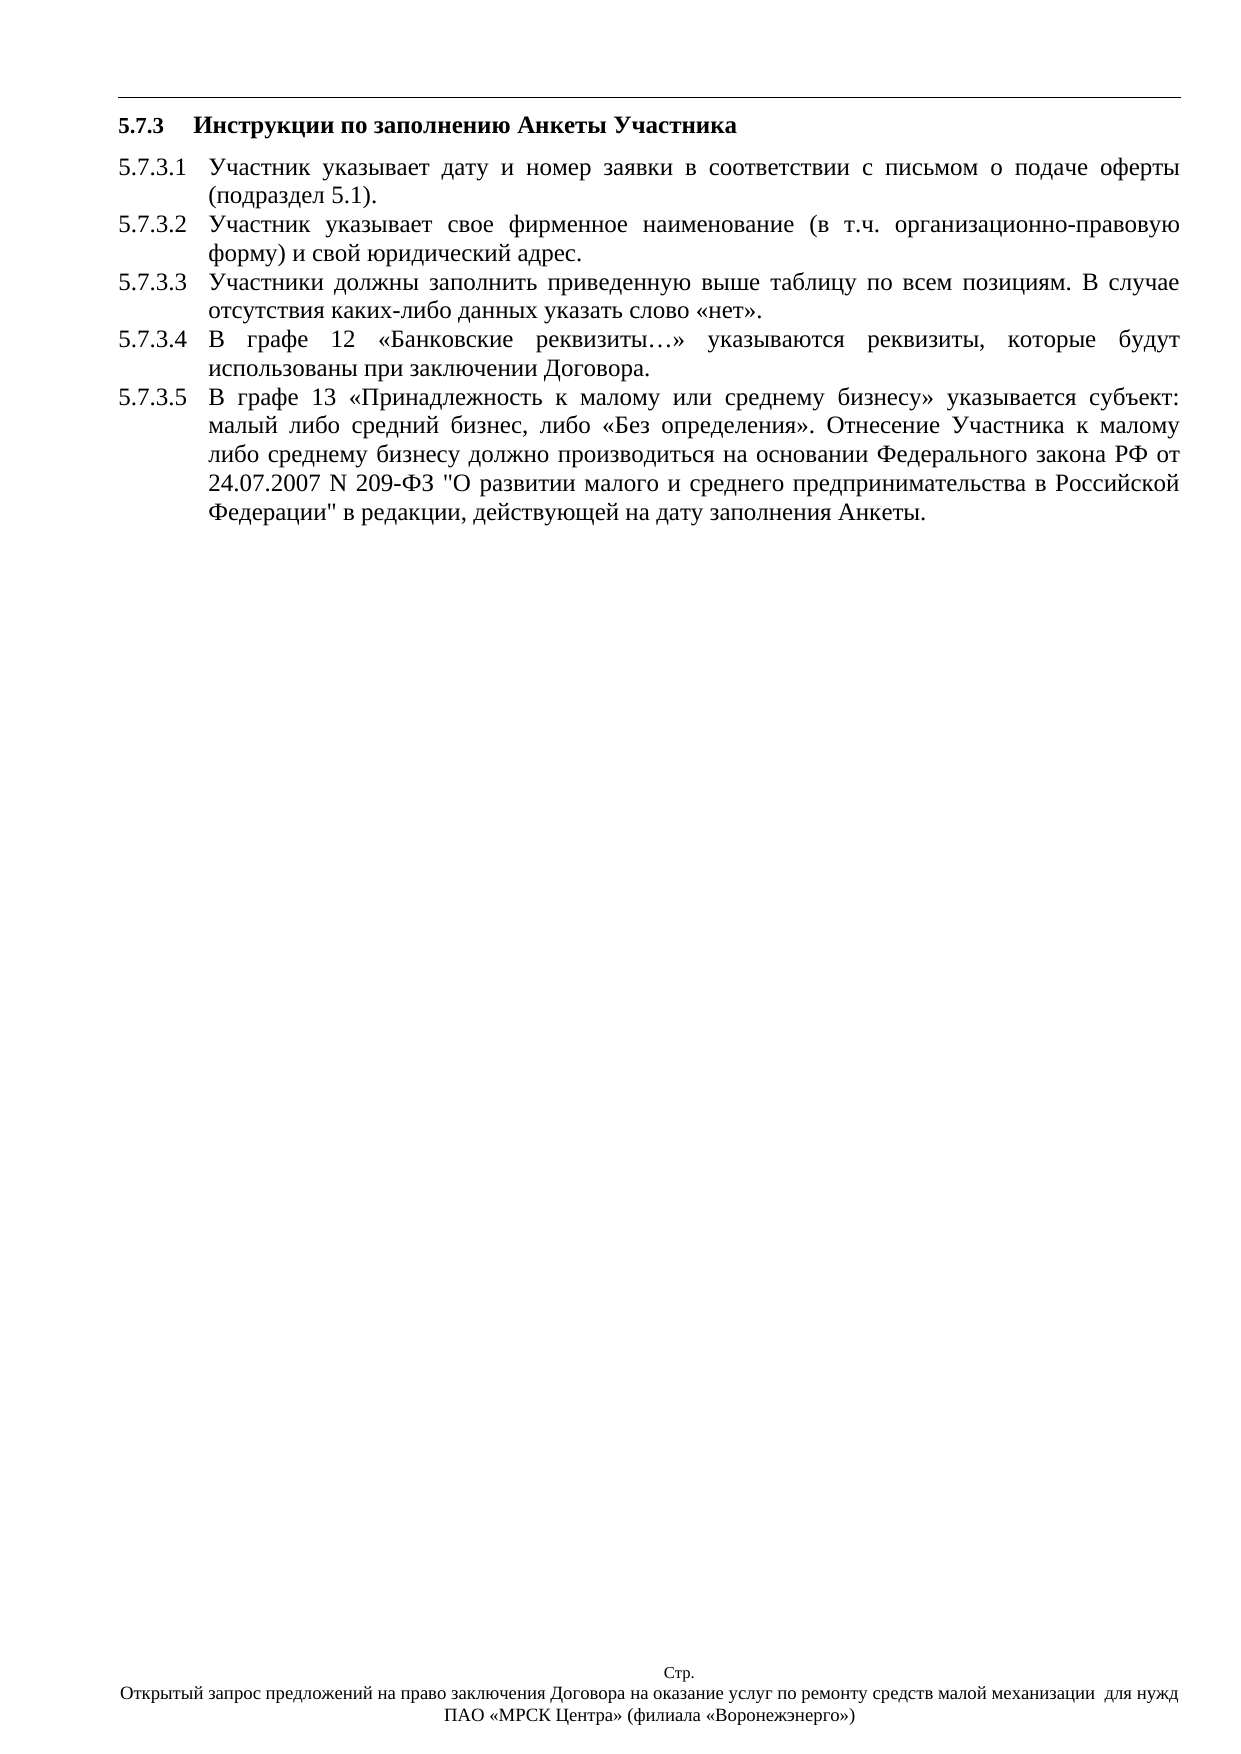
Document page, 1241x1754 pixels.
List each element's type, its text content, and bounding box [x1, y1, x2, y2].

list Участник указывает дату и номер заявки в соответствии с письмом о подаче оферты (подраздел 5.1). [118, 152, 1181, 209]
list В графе 13 «Принадлежность к малому или среднему бизнесу» указывается субъект: малый либо средний бизнес, либо «Без определения». Отнесение Участника к малому либо среднему бизнесу должно производиться на основании Федерального закона РФ от 24.07.2007 N 209-ФЗ "О развитии малого и среднего предпринимательства в Российской Федерации" в редакции, действующей на дату заполнения Анкеты. [118, 382, 1181, 526]
list В графе 12 «Банковские реквизиты…» указываются реквизиты, которые будут использованы при заключении Договора. [118, 324, 1181, 382]
subtitle Инструкции по заполнению Анкеты Участника [118, 111, 1181, 139]
list Участники должны заполнить приведенную выше таблицу по всем позициям. В случае отсутствия каких-либо данных указать слово «нет». [118, 267, 1181, 324]
list Участник указывает свое фирменное наименование (в т.ч. организационно-правовую форму) и свой юридический адрес. [118, 209, 1181, 267]
